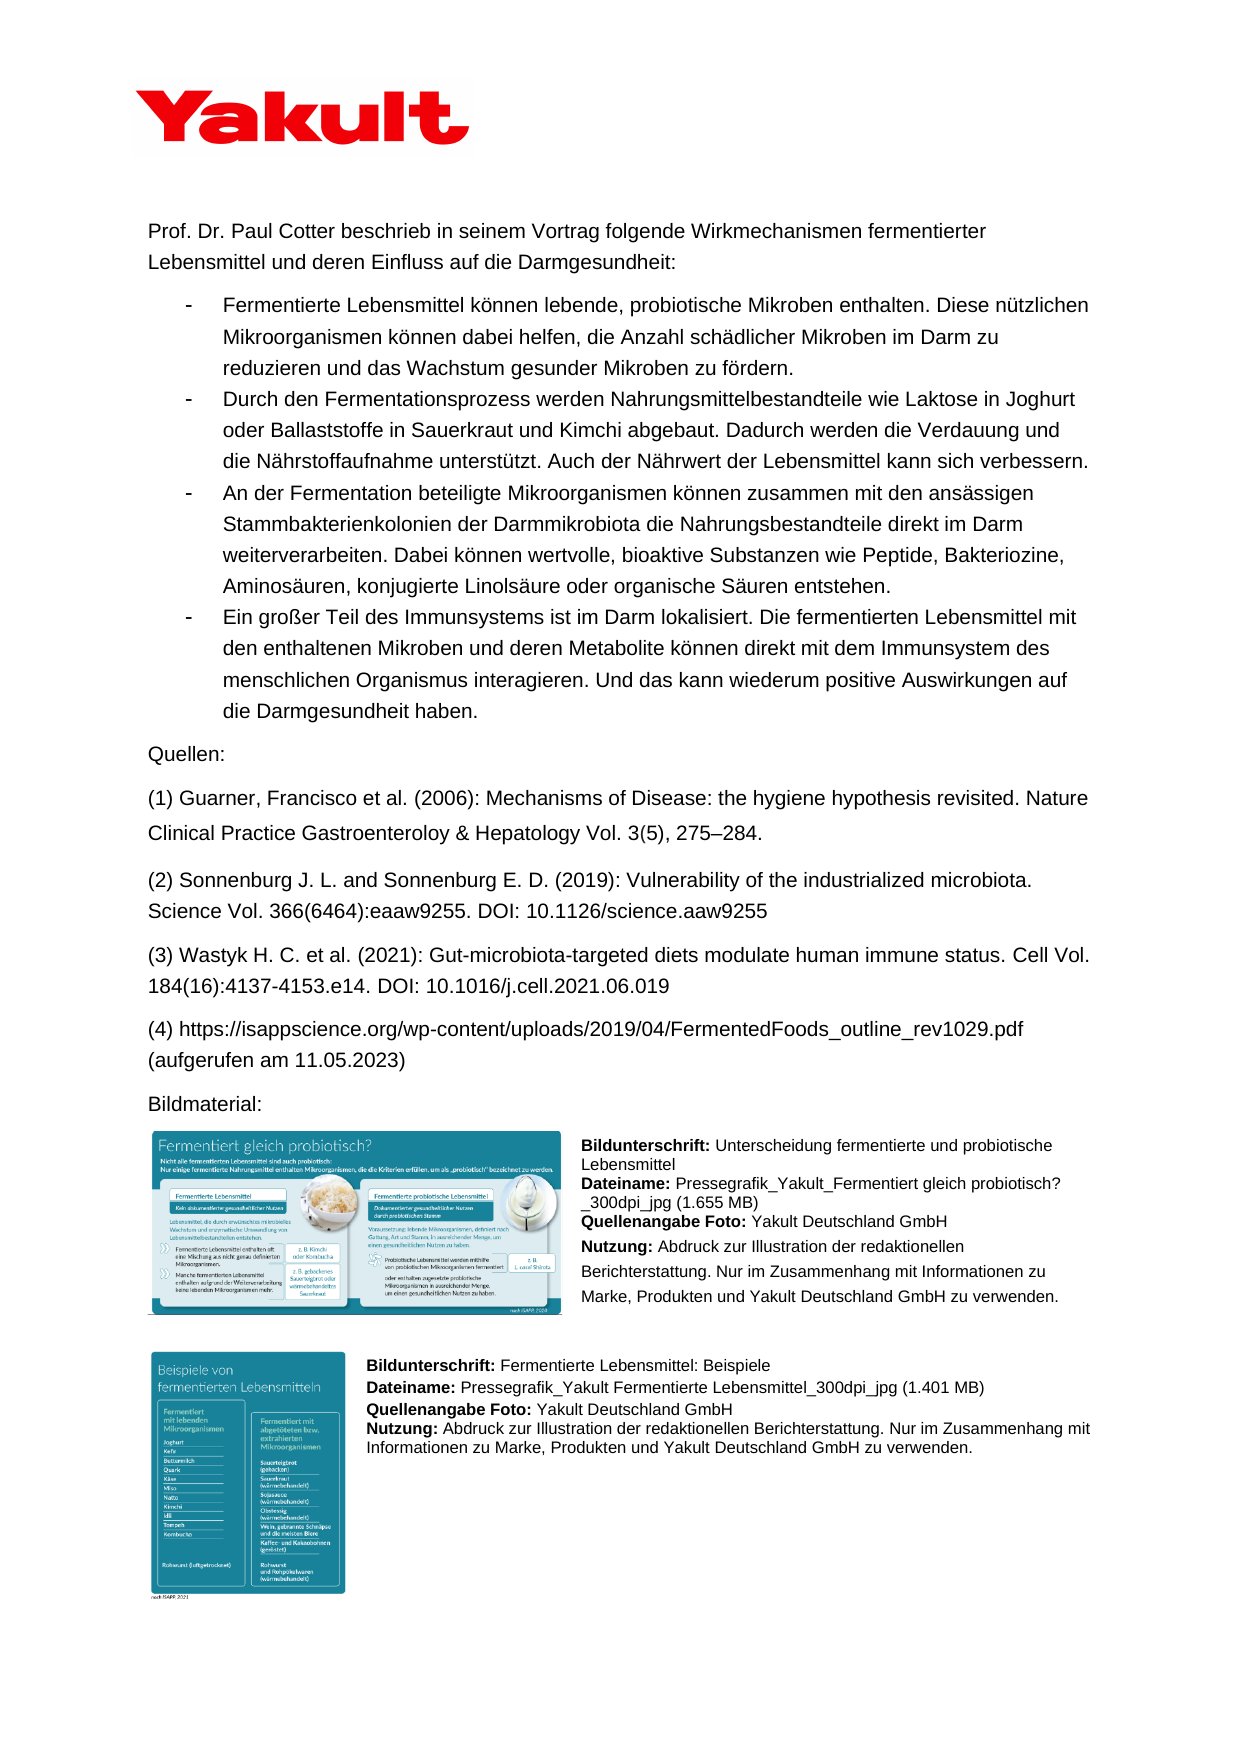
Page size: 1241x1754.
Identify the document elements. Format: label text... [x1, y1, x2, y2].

text (1) Guarner, Francisco et al. (2006): Mechanisms of Disease: the hygiene hypothesis revisited. Nature Clinical Practice Gastroenteroloy & Hepatology Vol. 3(5), 275–284. [148, 786, 1092, 847]
text Prof. Dr. Paul Cotter beschrieb in seinem Vortrag folgende Wirkmechanismen fermentierter Lebensmittel und deren Einfluss auf die Darmgesundheit: [148, 218, 1092, 273]
text Quellenangabe Foto: Yakult Deutschland GmbH Nutzung: Abdruck zur Illustration der redaktionellen Berichterstattung. Nur im Zusammenhang mit Informationen zu Marke, Produkten und Yakult Deutschland GmbH zu verwenden. [348, 1400, 1092, 1457]
text Quellen: [148, 742, 1092, 766]
text Dateiname: Pressegrafik_Yakult_Fermentiert gleich probiotisch?_300dpi_jpg (1.655 MB) [563, 1174, 1092, 1212]
text Bildunterschrift: Unterscheidung fermentierte und probiotische Lebensmittel [563, 1136, 1092, 1174]
text Bildunterschrift: Fermentierte Lebensmittel: Beispiele [348, 1356, 1092, 1375]
text (3) Wastyk H. C. et al. (2021): Gut-microbiota-targeted diets modulate human immune status. Cell Vol. 184(16):4137-4153.e14. DOI: 10.1016/j.cell.2021.06.019 [148, 942, 1092, 997]
picture [147, 1348, 348, 1603]
picture [132, 77, 475, 157]
text Bildmaterial: [148, 1092, 1092, 1116]
list Fermentierte Lebensmittel können lebende, probiotische Mikroben enthalten. Diese nützlichen Mikroorganismen können dabei helfen, die Anzahl schädlicher Mikroben im Darm zu reduzieren und das Wachstum gesunder Mikroben zu fördern. [185, 293, 1092, 379]
text (2) Sonnenburg J. L. and Sonnenburg E. D. (2019): Vulnerability of the industrialized microbiota. Science Vol. 366(6464):eaaw9255. DOI: 10.1126/science.aaw9255 [148, 868, 1092, 923]
text Dateiname: Pressegrafik_Yakult Fermentierte Lebensmittel_300dpi_jpg (1.401 MB) [348, 1378, 1092, 1397]
list Ein großer Teil des Immunsystems ist im Darm lokalisiert. Die fermentierten Lebensmittel mit den enthaltenen Mikroben und deren Metabolite können direkt mit dem Immunsystem des menschlichen Organismus interagieren. Und das kann wiederum positive Auswirkungen auf die Darmgesundheit haben. [185, 605, 1092, 722]
list An der Fermentation beteiligte Mikroorganismen können zusammen mit den ansässigen Stammbakterienkolonien der Darmmikrobiota die Nahrungsbestandteile direkt im Darm weiterverarbeiten. Dabei können wertvolle, bioaktive Substanzen wie Peptide, Bakteriozine, Aminosäuren, konjugierte Linolsäure oder organische Säuren entstehen. [185, 480, 1092, 598]
text (4) https://isappscience.org/wp-content/uploads/2019/04/FermentedFoods_outline_rev1029.pdf (aufgerufen am 11.05.2023) [148, 1017, 1092, 1072]
list Durch den Fermentationsprozess werden Nahrungsmittelbestandteile wie Laktose in Joghurt oder Ballaststoffe in Sauerkraut und Kimchi abgebaut. Dadurch werden die Verdauung und die Nährstoffaufnahme unterstützt. Auch der Nährwert der Lebensmittel kann sich verbessern. [185, 387, 1092, 473]
picture [147, 1131, 563, 1315]
text Quellenangabe Foto: Yakult Deutschland GmbH Nutzung: Abdruck zur Illustration der redaktionellen Berichterstattung. Nur im Zusammenhang mit Informationen zu Marke, Produkten und Yakult Deutschland GmbH zu verwenden. [563, 1212, 1092, 1306]
